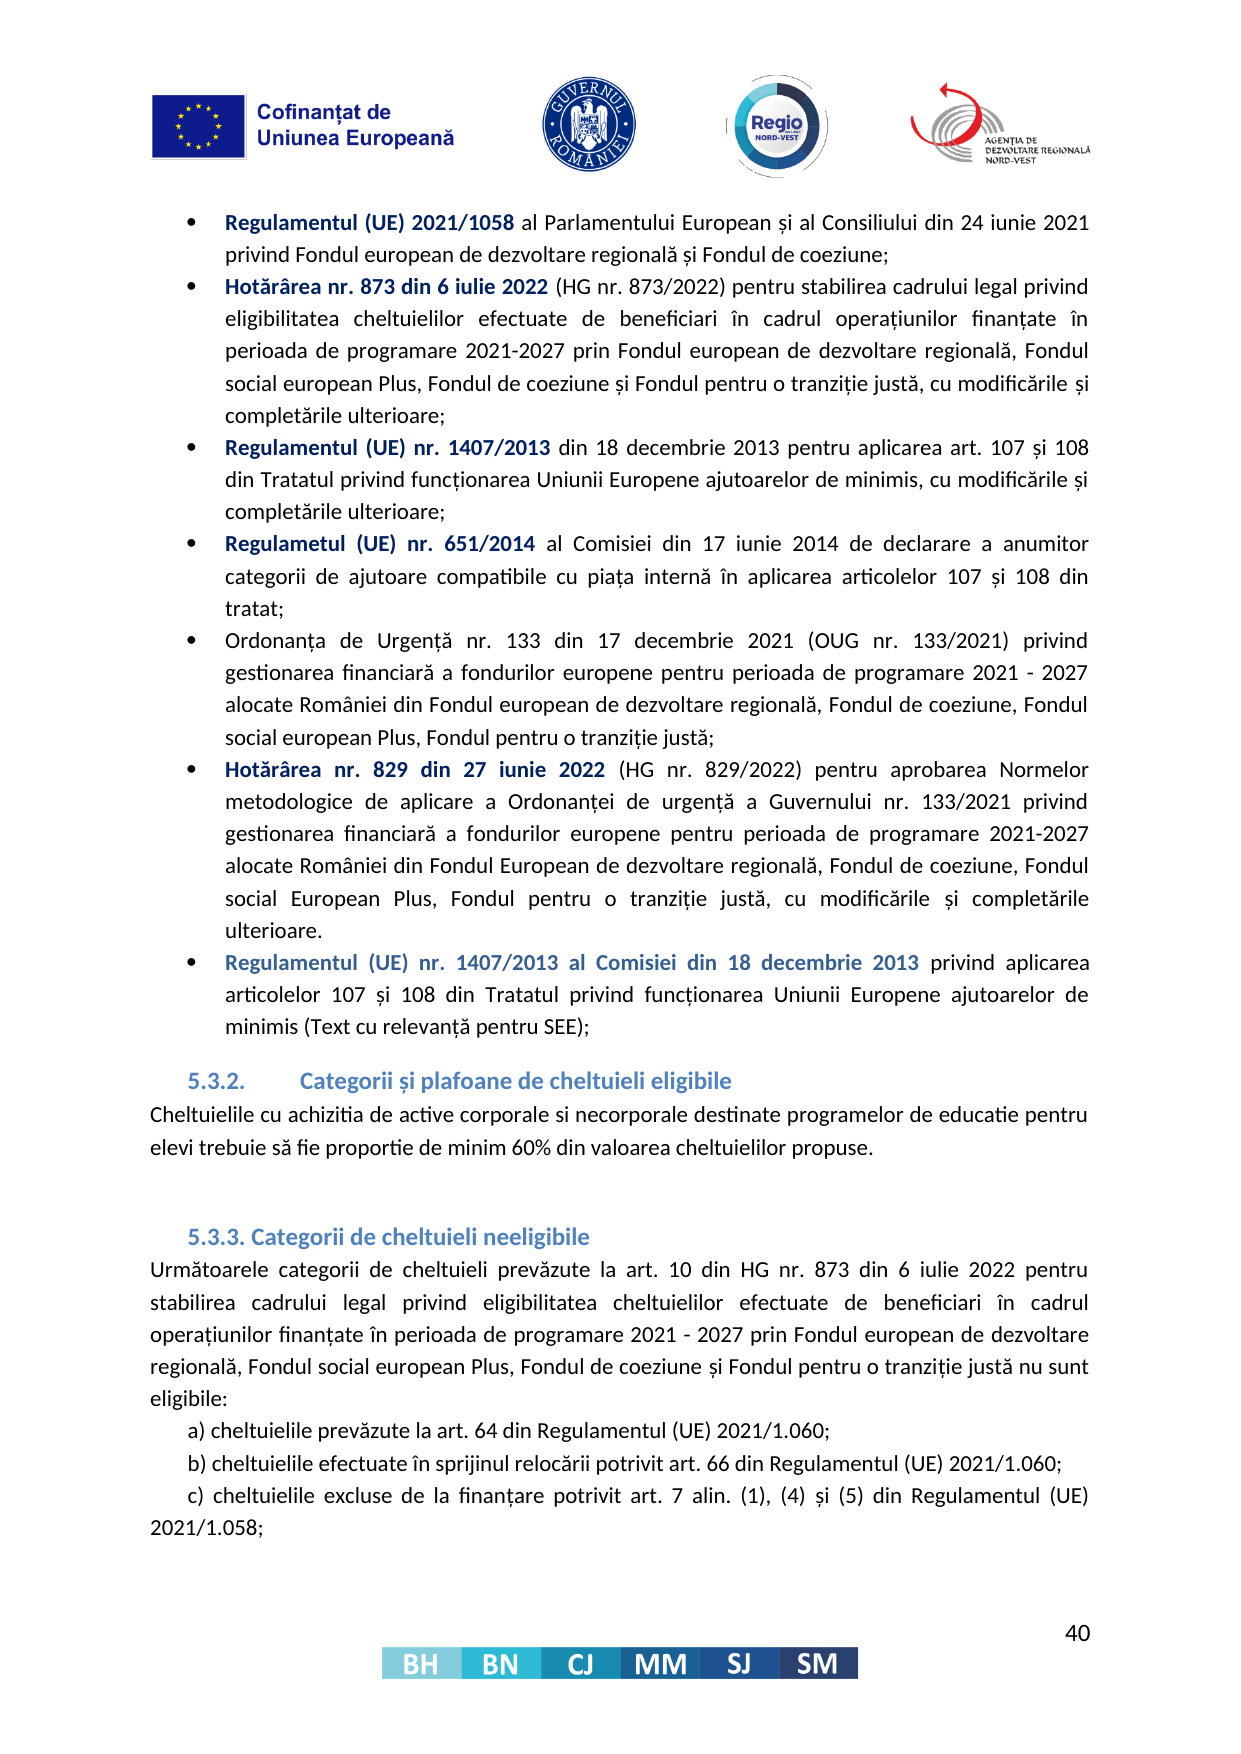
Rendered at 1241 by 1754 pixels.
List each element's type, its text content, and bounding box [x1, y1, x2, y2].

list Ordonanța de Urgență nr. 133 din 17 decembrie 2021 (OUG nr. 133/2021) privind gestionarea financiară a fondurilor europene pentru perioada de programare 2021 - 2027 alocate României din Fondul european de dezvoltare regională, Fondul de coeziune, Fondul social european Plus, Fondul pentru o tranziție justă; [187, 626, 1090, 751]
picture [382, 1647, 859, 1679]
text Cheltuielile cu achizitia de active corporale si necorporale destinate programelor de educatie pentru elevi trebuie să fie proportie de minim 60% din valoarea cheltuielilor propuse. [150, 1100, 1090, 1161]
list Hotărârea nr. 829 din 27 iunie 2022 (HG nr. 829/2022) pentru aprobarea Normelor metodologice de aplicare a Ordonanței de urgență a Guvernului nr. 133/2021 privind gestionarea financiară a fondurilor europene pentru perioada de programare 2021-2027 alocate României din Fondul European de dezvoltare regională, Fondul de coeziune, Fondul social European Plus, Fondul pentru o tranziție justă, cu modificările şi completările ulterioare. [187, 755, 1090, 944]
list Regulamentul (UE) 2021/1058 al Parlamentului European și al Consiliului din 24 iunie 2021 privind Fondul european de dezvoltare regională și Fondul de coeziune; [187, 208, 1090, 268]
text b) cheltuielile efectuate în sprijinul relocării potrivit art. 66 din Regulamentul (UE) 2021/1.060; [150, 1449, 1090, 1477]
list Regulamentul (UE) nr. 1407/2013 al Comisiei din 18 decembrie 2013 privind aplicarea articolelor 107 și 108 din Tratatul privind funcționarea Uniunii Europene ajutoarelor de minimis (Text cu relevanță pentru SEE); [187, 948, 1090, 1040]
text c) cheltuielile excluse de la finanţare potrivit art. 7 alin. (1), (4) şi (5) din Regulamentul (UE) 2021/1.058; [150, 1481, 1090, 1541]
list Hotărârea nr. 873 din 6 iulie 2022 (HG nr. 873/2022) pentru stabilirea cadrului legal privind eligibilitatea cheltuielilor efectuate de beneficiari în cadrul operațiunilor finanțate în perioada de programare 2021-2027 prin Fondul european de dezvoltare regională, Fondul social european Plus, Fondul de coeziune și Fondul pentru o tranziție justă, cu modificările şi completările ulterioare; [187, 272, 1090, 429]
text a) cheltuielile prevăzute la art. 64 din Regulamentul (UE) 2021/1.060; [150, 1417, 1090, 1444]
text Următoarele categorii de cheltuieli prevăzute la art. 10 din HG nr. 873 din 6 iulie 2022 pentru stabilirea cadrului legal privind eligibilitatea cheltuielilor efectuate de beneficiari în cadrul operaţiunilor finanţate în perioada de programare 2021 - 2027 prin Fondul european de dezvoltare regională, Fondul social european Plus, Fondul de coeziune şi Fondul pentru o tranziţie justă nu sunt eligibile: [150, 1256, 1090, 1412]
list Regulametul (UE) nr. 651/2014 al Comisiei din 17 iunie 2014 de declarare a anumitor categorii de ajutoare compatibile cu piața internă în aplicarea articolelor 107 și 108 din tratat; [187, 529, 1090, 622]
subtitle 5.3.3. Categorii de cheltuieli neeligibile [187, 1221, 1090, 1251]
picture [150, 75, 1091, 178]
subtitle Categorii și plafoane de cheltuieli eligibile [187, 1065, 1090, 1096]
list Regulamentul (UE) nr. 1407/2013 din 18 decembrie 2013 pentru aplicarea art. 107 și 108 din Tratatul privind funcţionarea Uniunii Europene ajutoarelor de minimis, cu modificările și completările ulterioare; [187, 433, 1090, 525]
